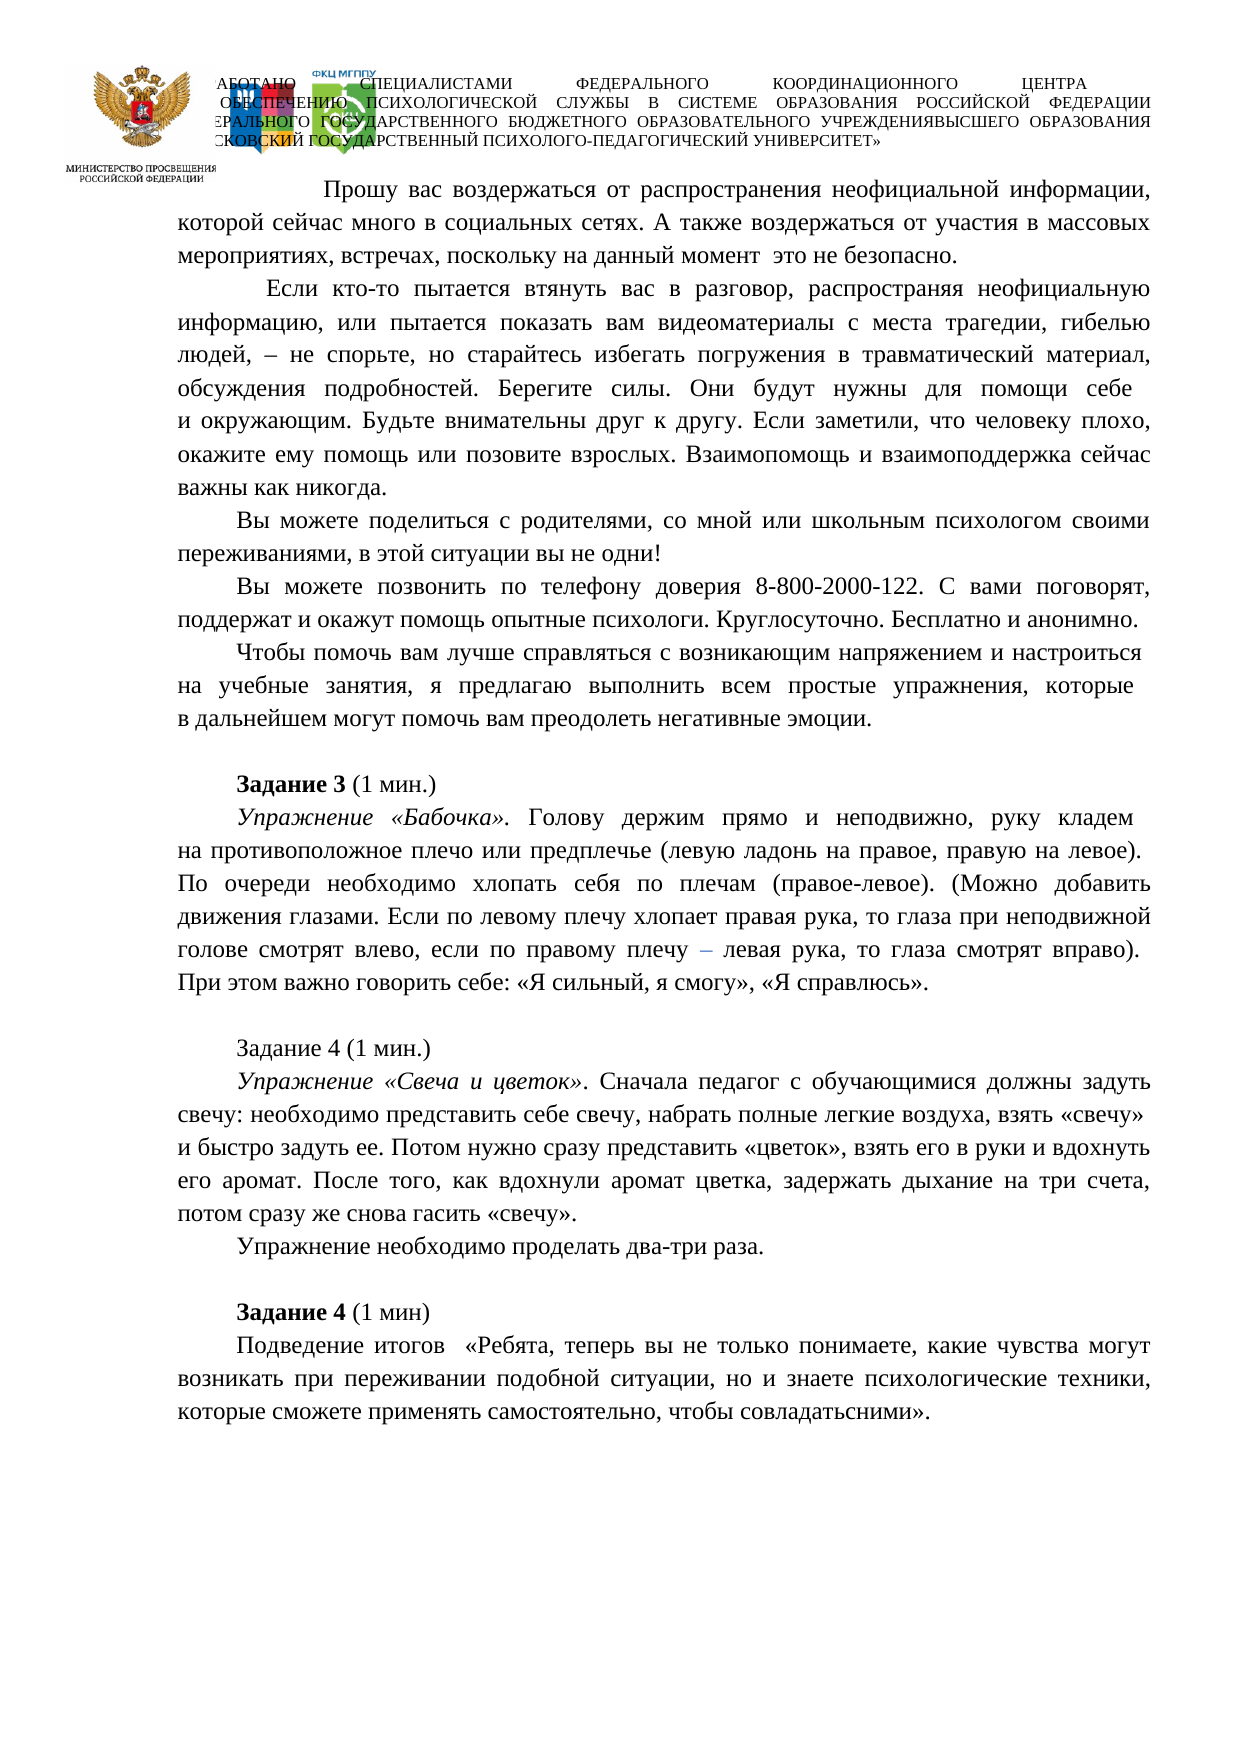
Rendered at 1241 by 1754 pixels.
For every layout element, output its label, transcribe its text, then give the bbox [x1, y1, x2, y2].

text Упражнение необходимо проделать два-три раза. [177, 1231, 1152, 1260]
text Задание 4 (1 мин.) [177, 1033, 1152, 1062]
text Чтобы помочь вам лучше справляться с возникающим напряжением и настроиться на учебные занятия, я предлагаю выполнить всем простые упражнения, которые в дальнейшем могут помочь вам преодолеть негативные эмоции. [177, 637, 1152, 732]
text Вы можете позвонить по телефону доверия 8-800-2000-122. С вами поговорят, поддержат и окажут помощь опытные психологи. Круглосуточно. Бесплатно и анонимно. [177, 571, 1152, 632]
text Упражнение «Бабочка». Голову держим прямо и неподвижно, руку кладем на противоположное плечо или предплечье (левую ладонь на правое, правую на левое). По очереди необходимо хлопать себя по плечам (правое-левое). (Можно добавить движения глазами. Если по левому плечу хлопает правая рука, то глаза при неподвижной голове смотрят влево, если по правому плечу – левая рука, то глаза смотрят вправо). При этом важно говорить себе: «Я сильный, я смогу», «Я справлюсь». [177, 802, 1152, 996]
picture [62, 53, 405, 182]
text Прошу вас воздержаться от распространения неофициальной информации, которой сейчас много в социальных сетях. А также воздержаться от участия в массовых мероприятиях, встречах, поскольку на данный момент это не безопасно. [177, 174, 1152, 269]
text Упражнение «Свеча и цветок». Сначала педагог с обучающимися должны задуть свечу: необходимо представить себе свечу, набрать полные легкие воздуха, взять «свечу» и быстро задуть ее. Потом нужно сразу представить «цветок», взять его в руки и вдохнуть его аромат. После того, как вдохнули аромат цветка, задержать дыхание на три счета, потом сразу же снова гасить «свечу». [177, 1066, 1152, 1227]
text Если кто-то пытается втянуть вас в разговор, распространяя неофициальную информацию, или пытается показать вам видеоматериалы с места трагедии, гибелью людей, – не спорьте, но старайтесь избегать погружения в травматический материал, обсуждения подробностей. Берегите силы. Они будут нужны для помощи себе и окружающим. Будьте внимательны друг к другу. Если заметили, что человеку плохо, окажите ему помощь или позовите взрослых. Взаимопомощь и взаимоподдержка сейчас важны как никогда. [177, 273, 1152, 500]
text Вы можете поделиться с родителями, со мной или школьным психологом своими переживаниями, в этой ситуации вы не одни! [177, 505, 1152, 566]
text Задание 4 (1 мин) [177, 1297, 1152, 1326]
text Задание 3 (1 мин.) [177, 769, 1152, 798]
picture [399, 117, 405, 126]
text Подведение итогов «Ребята, теперь вы не только понимаете, какие чувства могут возникать при переживании подобной ситуации, но и знаете психологические техники, которые сможете применять самостоятельно, чтобы совладатьсними». [177, 1330, 1152, 1425]
